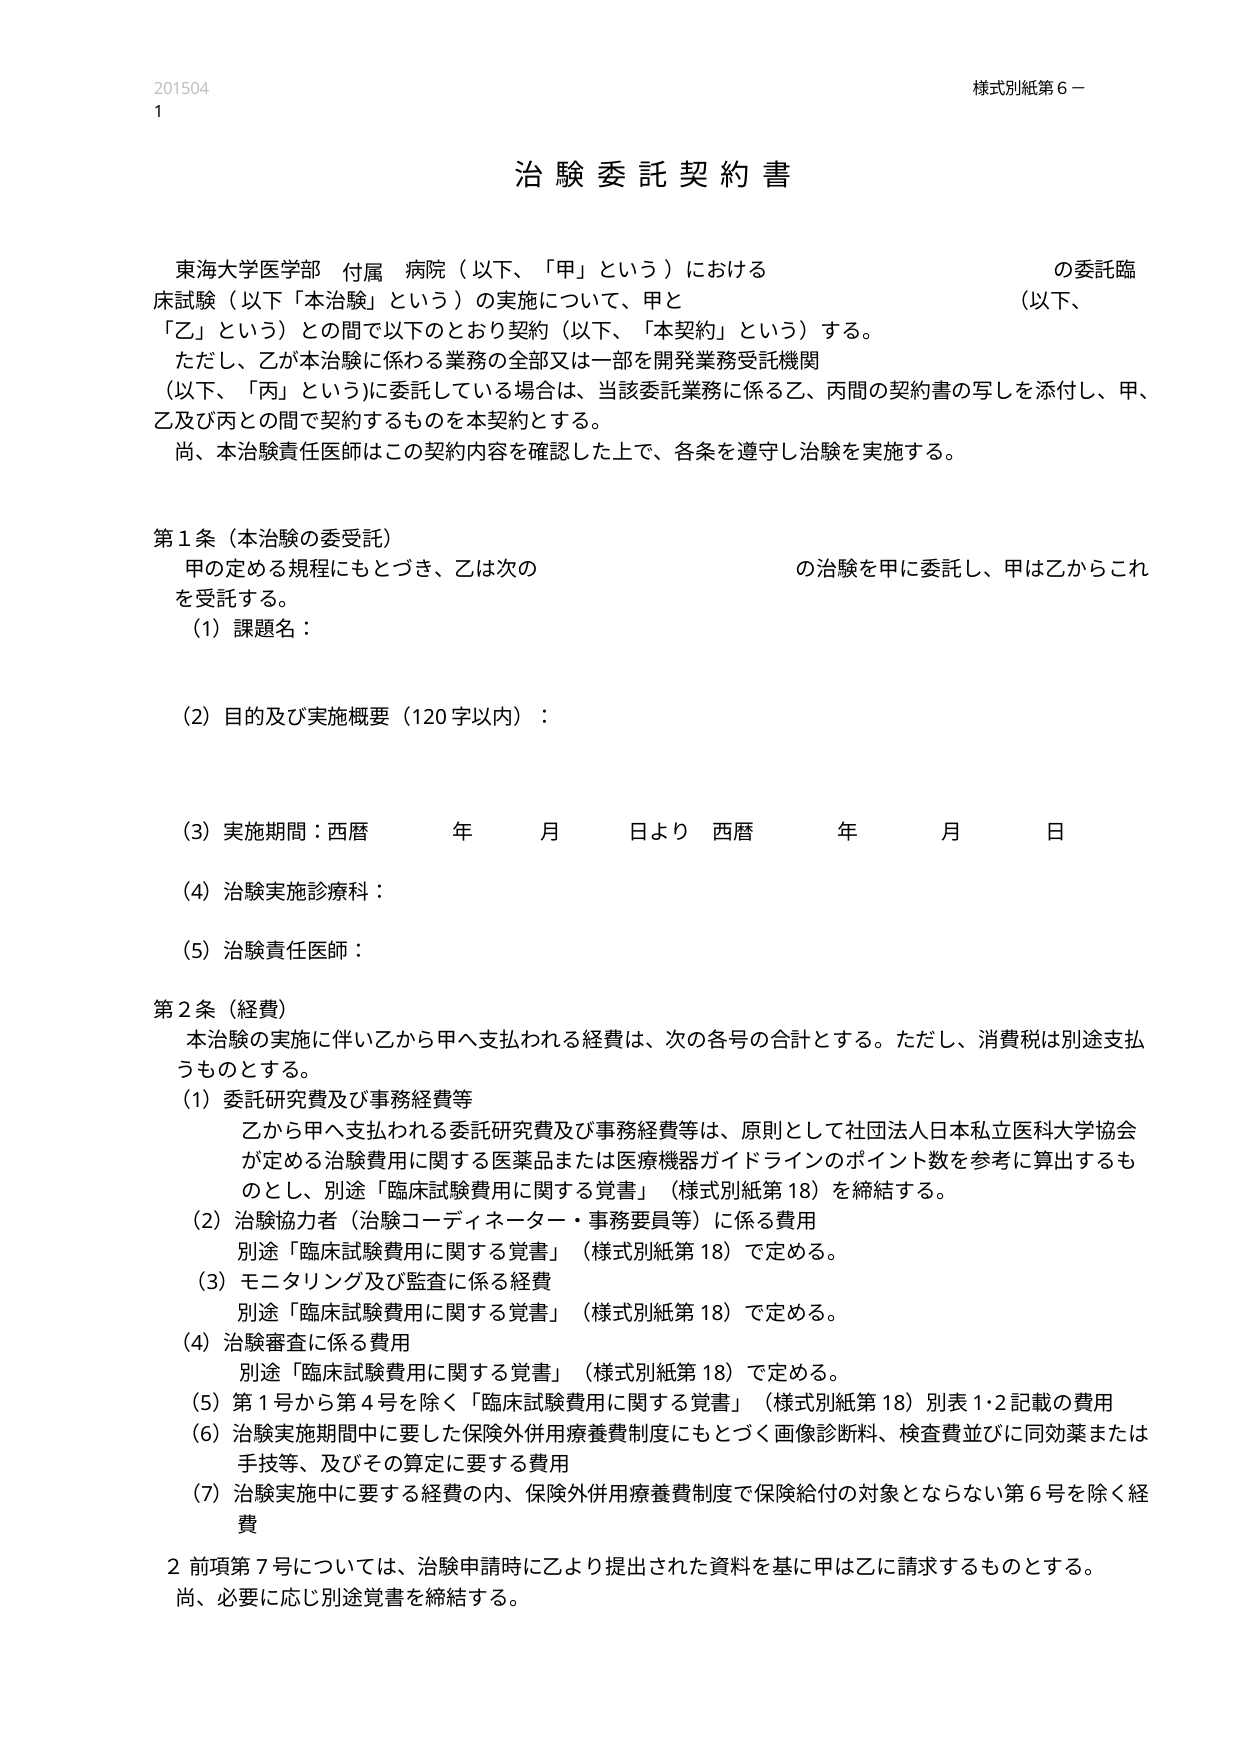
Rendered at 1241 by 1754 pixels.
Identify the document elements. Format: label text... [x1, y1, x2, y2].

text （3）実施期間：西暦 年 月 日より 西暦 年 月 日 [154, 816, 1152, 846]
text （5）治験責任医師： [154, 934, 1152, 965]
text 別途「臨床試験費用に関する覚書」（様式別紙第18）で定める。 [197, 1356, 1152, 1387]
text （6）治験実施期間中に要した保険外併用療養費制度にもとづく画像診断料、検査費並びに同効薬または手技等、及びその算定に要する費用 [154, 1417, 1152, 1477]
text 甲の定める規程にもとづき、乙は次の の治験を甲に委託し、甲は乙からこれを受託する。 [154, 552, 1152, 613]
text 尚、本治験責任医師はこの契約内容を確認した上で、各条を遵守し治験を実施する。 [154, 435, 1152, 465]
text 乙から甲へ支払われる委託研究費及び事務経費等は、原則として社団法人日本私立医科大学協会が定める治験費用に関する医薬品または医療機器ガイドラインのポイント数を参考に算出するものとし、別途「臨床試験費用に関する覚書」（様式別紙第18）を締結する。 [241, 1114, 1152, 1205]
text 東海大学医学部 病院（ 以下、「甲」という ）における の委託臨床試験（ 以下「本治験」という ）の実施について、甲と （以下、「乙」という）との間で以下のとおり契約（以下、「本契約」という）する。 [154, 254, 1152, 344]
text 第１条（本治験の委受託） [154, 522, 1152, 552]
text 尚、必要に応じ別途覚書を締結する。 [176, 1581, 1152, 1611]
text （2）治験協力者（治験コーディネーター・事務要員等）に係る費用 [164, 1205, 1152, 1235]
text （4）治験審査に係る費用 [154, 1326, 1152, 1356]
text （4）治験実施診療科： [154, 876, 1152, 906]
text 治験委託契約書 [154, 152, 1152, 194]
text （5）第1号から第4号を除く「臨床試験費用に関する覚書」（様式別紙第18）別表1･2記載の費用 [154, 1387, 1152, 1417]
text （3）モニタリング及び監査に係る経費 [186, 1265, 1152, 1296]
text ただし、乙が本治験に係わる業務の全部又は一部を開発業務受託機関 （以下、「丙」という)に委託している場合は、当該委託業務に係る乙、丙間の契約書の写しを添付し、甲、乙及び丙との間で契約するものを本契約とする。 [154, 344, 1152, 435]
text （7）治験実施中に要する経費の内、保険外併用療養費制度で保険給付の対象とならない第6号を除く経費 [154, 1477, 1152, 1538]
text 別途「臨床試験費用に関する覚書」（様式別紙第18）で定める。 [154, 1235, 1152, 1265]
text 第２条（経費） [154, 993, 1152, 1023]
text （2）目的及び実施概要（120字以内）： [154, 700, 1152, 730]
text ２ 前項第7号については、治験申請時に乙より提出された資料を基に甲は乙に請求するものとする。 [143, 1551, 1152, 1581]
text 別途「臨床試験費用に関する覚書」（様式別紙第18）で定める。 [154, 1296, 1152, 1326]
text （1）課題名： [154, 613, 1152, 643]
text （1）委託研究費及び事務経費等 [154, 1084, 1152, 1114]
text 本治験の実施に伴い乙から甲へ支払われる経費は、次の各号の合計とする。ただし、消費税は別途支払うものとする。 [176, 1023, 1152, 1084]
